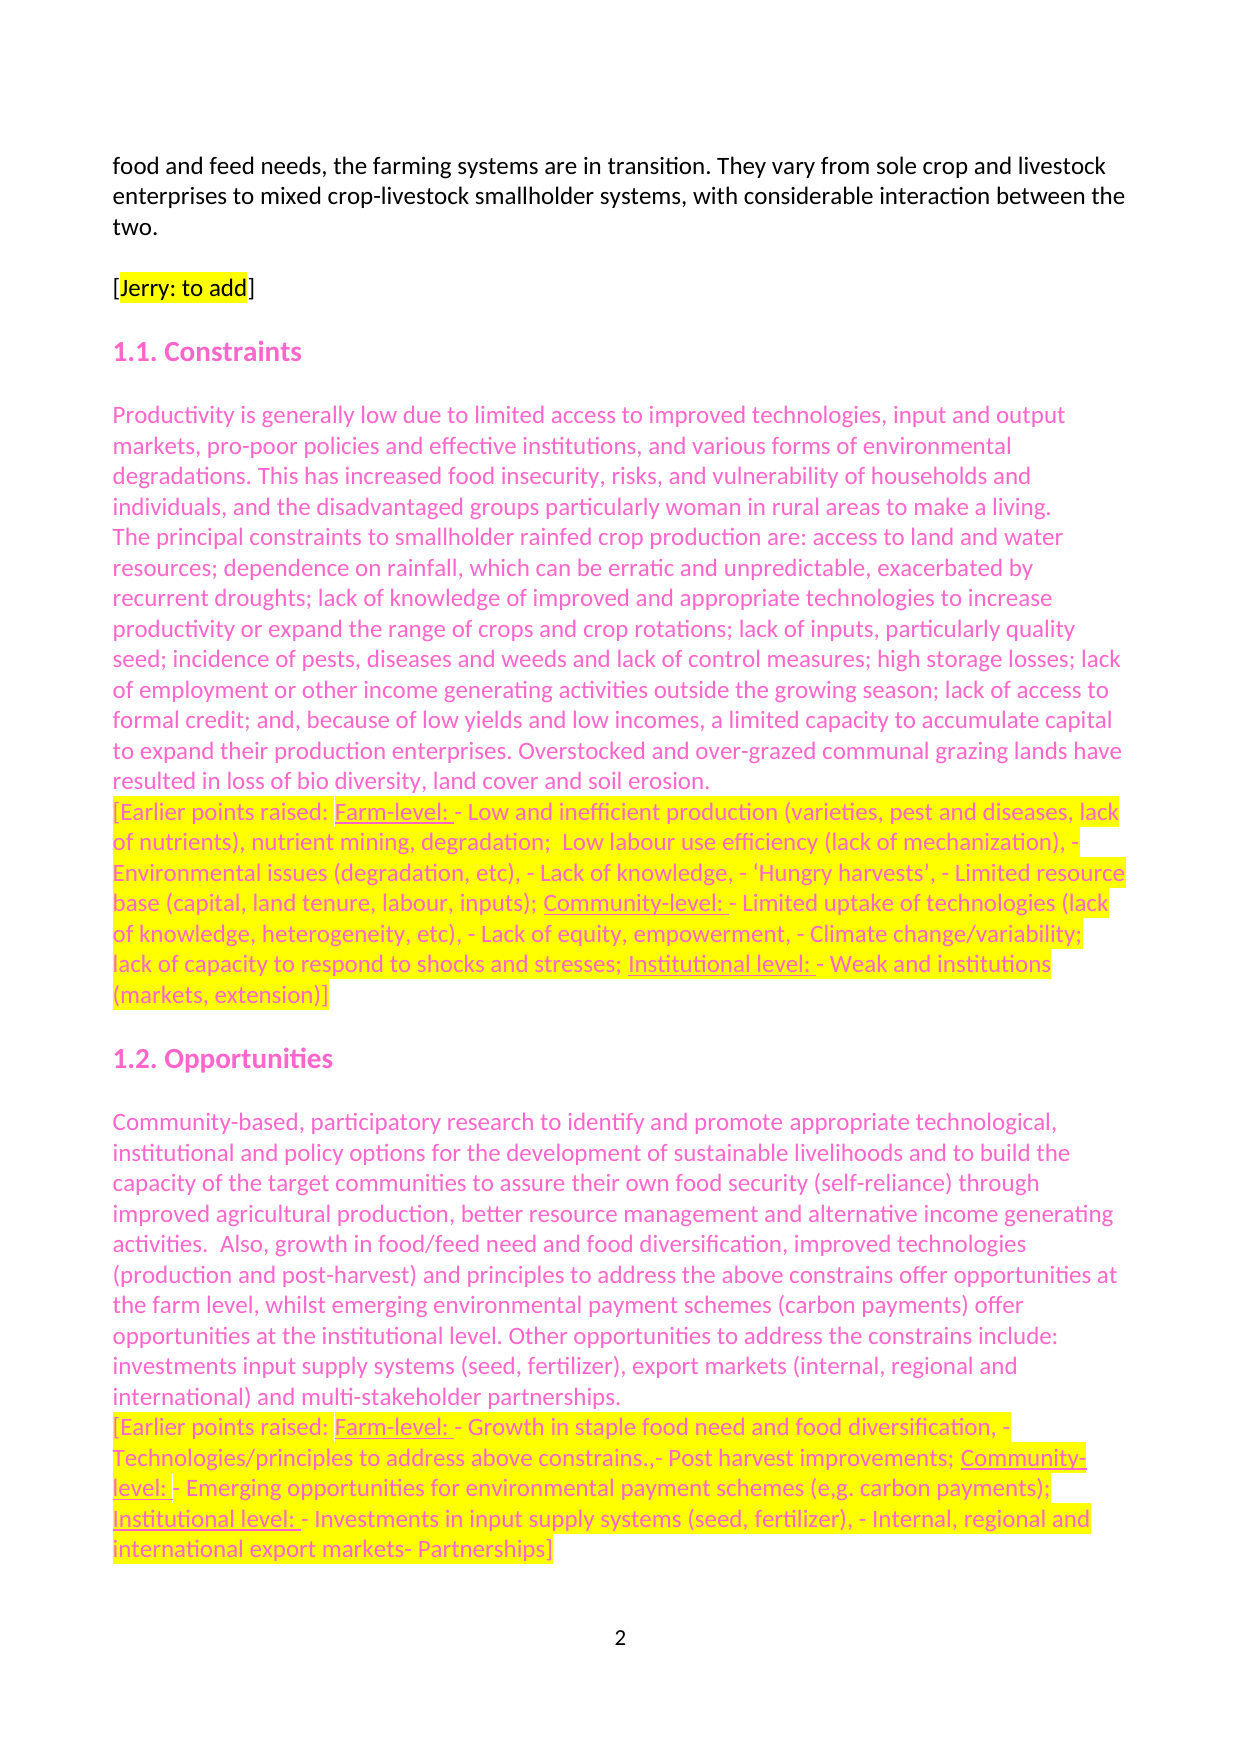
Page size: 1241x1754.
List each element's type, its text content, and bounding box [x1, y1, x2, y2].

text 1.1. Constraints [112, 333, 1128, 369]
text [Jerry: to add] [247, 272, 1128, 303]
text [Earlier points raised: Farm-level: - Growth in staple food need and food diversification, - Technologies/principles to address above constrains.,- Post harvest improvements; Community-level: - Emerging opportunities for environmental payment schemes (e,g. carbon payments); Institutional level: - Investments in input supply systems (seed, fertilizer), - Internal, regional and international export markets- Partnerships] [553, 1412, 1128, 1564]
text The principal constraints to smallholder rainfed crop production are: access to land and water resources; dependence on rainfall, which can be erratic and unpredictable, exacerbated by recurrent droughts; lack of knowledge of improved and appropriate technologies to increase productivity or expand the range of crops and crop rotations; lack of inputs, particularly quality seed; incidence of pests, diseases and weeds and lack of control measures; high storage losses; lack of employment or other income generating activities outside the growing season; lack of access to formal credit; and, because of low yields and low incomes, a limited capacity to accumulate capital to expand their production enterprises. Overstocked and over-grazed communal grazing lands have resulted in loss of bio diversity, land cover and soil erosion. [112, 521, 1128, 796]
text 1.2. Opportunities [112, 1040, 1128, 1076]
text Community-based, participatory research to identify and promote appropriate technological, institutional and policy options for the development of sustainable livelihoods and to build the capacity of the target communities to assure their own food security (self-reliance) through improved agricultural production, better resource management and alternative income generating activities. Also, growth in food/feed need and food diversification, improved technologies (production and post-harvest) and principles to address the above constrains offer opportunities at the farm level, whilst emerging environmental payment schemes (carbon payments) offer opportunities at the institutional level. Other opportunities to address the constrains include: investments input supply systems (seed, fertilizer), export markets (internal, regional and international) and multi-stakeholder partnerships. [112, 1106, 1128, 1412]
text [Earlier points raised: Farm-level: - Low and inefficient production (varieties, pest and diseases, lack of nutrients), nutrient mining, degradation; Low labour use efficiency (lack of mechanization), - Environmental issues (degradation, etc), - Lack of knowledge, - ‘Hungry harvests’, - Limited resource base (capital, land tenure, labour, inputs); Community-level: - Limited uptake of technologies (lack of knowledge, heterogeneity, etc), - Lack of equity, empowerment, - Climate change/variability; lack of capacity to respond to shocks and stresses; Institutional level: - Weak and institutions (markets, extension)] [329, 796, 1128, 1010]
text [112, 150, 1128, 242]
text Productivity is generally low due to limited access to improved technologies, input and output markets, pro-poor policies and effective institutions, and various forms of environmental degradations. This has increased food insecurity, risks, and vulnerability of households and individuals, and the disadvantaged groups particularly woman in rural areas to make a living. [112, 399, 1128, 521]
